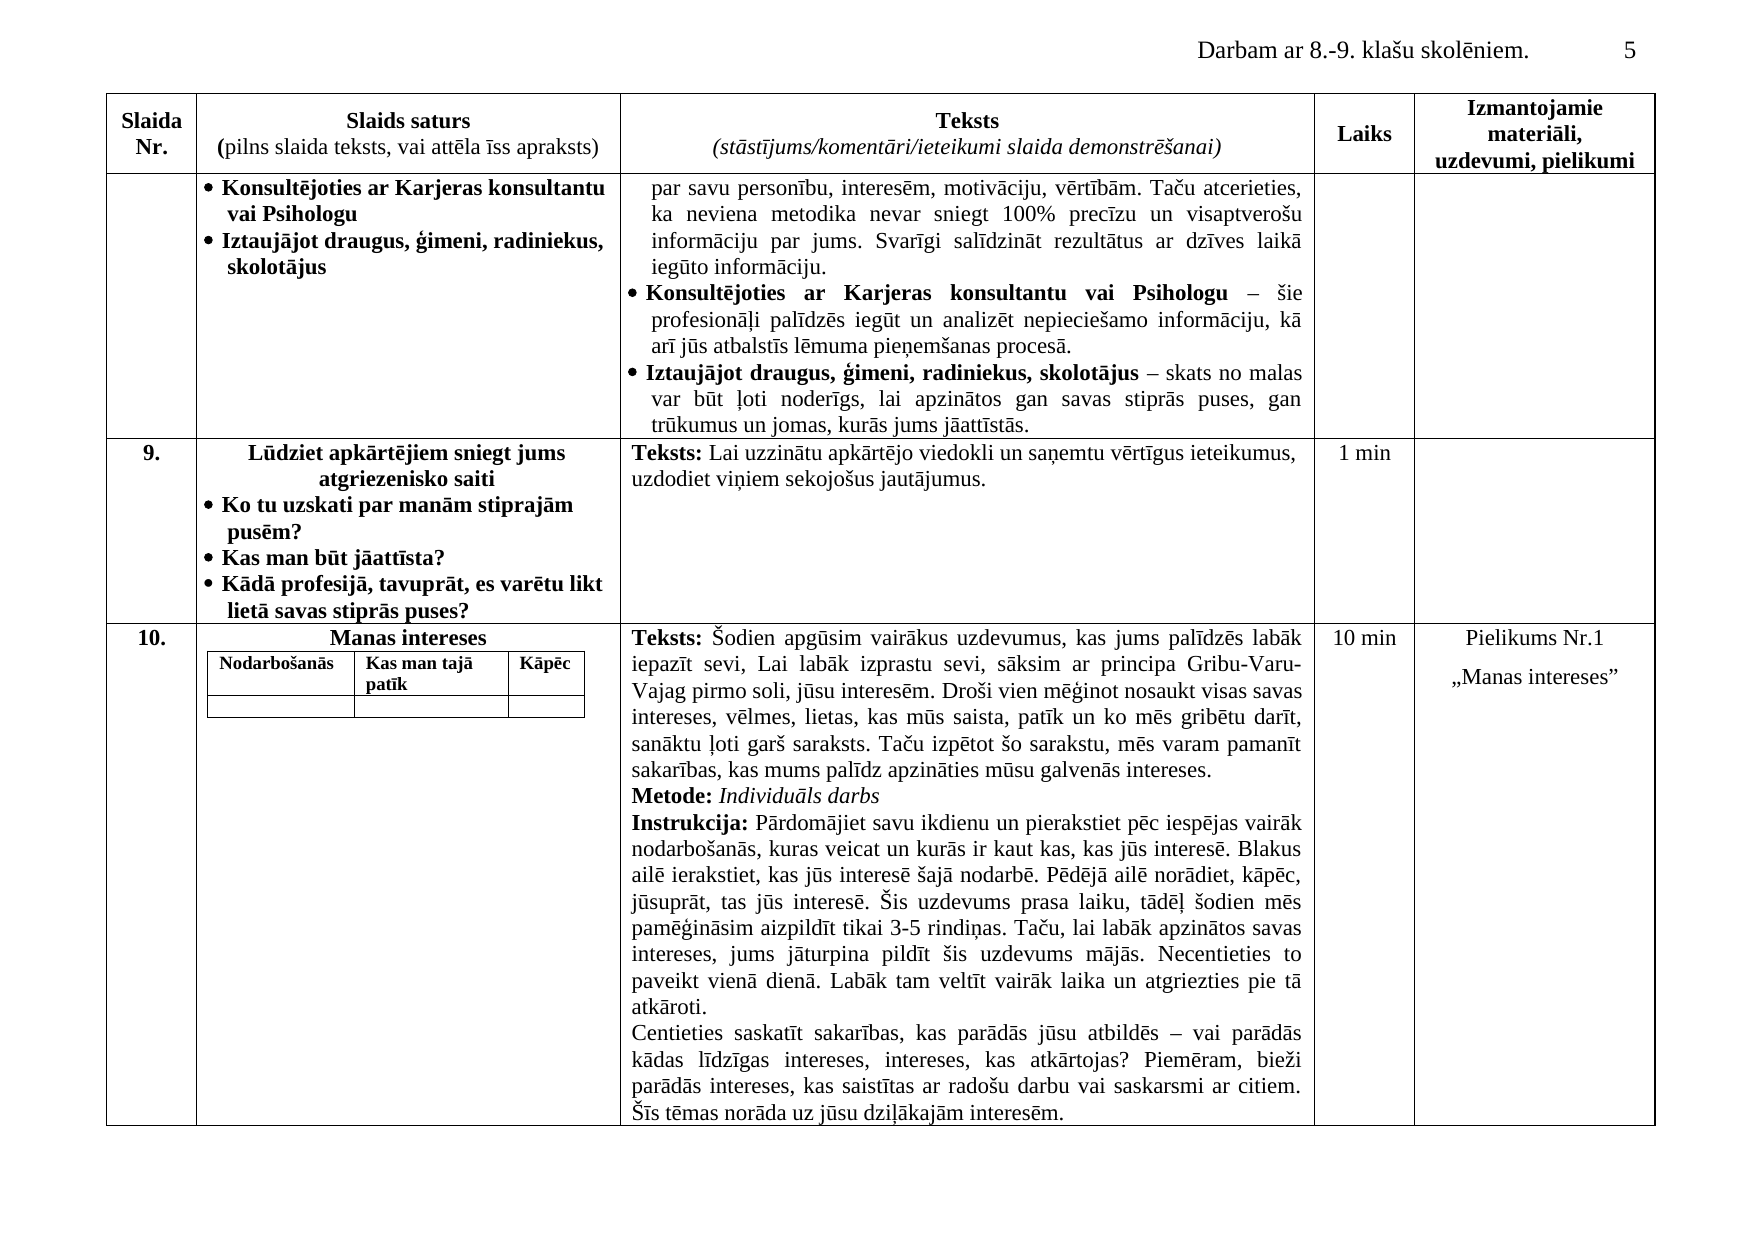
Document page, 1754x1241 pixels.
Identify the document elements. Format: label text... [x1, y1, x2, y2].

table_cell [1315, 174, 1414, 438]
table_cell 9. [107, 439, 196, 623]
table_cell [107, 174, 196, 438]
table_cell Slaida Nr. [107, 94, 196, 173]
table_cell 1 min [1315, 439, 1414, 623]
table_cell Lūdziet apkārtējiem sniegt jums atgriezenisko saiti Ko tu uzskati par manām stiprajām pusēm? Kas man būt jāattīsta? Kādā profesijā, tavuprāt, es varētu likt lietā savas stiprās puses? [197, 439, 620, 623]
table_cell Teksts: Lai uzzinātu apkārtējo viedokli un saņemtu vērtīgus ieteikumus, uzdodiet viņiem sekojošus jautājumus. [621, 439, 1314, 623]
table_cell Laiks [1315, 94, 1414, 173]
table_cell par savu personību, interesēm, motivāciju, vērtībām. Taču atcerieties, ka neviena metodika nevar sniegt 100% precīzu un visaptverošu informāciju par jums. Svarīgi salīdzināt rezultātus ar dzīves laikā iegūto informāciju. Konsultējoties ar Karjeras konsultantu vai Psihologu – šie profesionāļi palīdzēs iegūt un analizēt nepieciešamo informāciju, kā arī jūs atbalstīs lēmuma pieņemšanas procesā. Iztaujājot draugus, ģimeni, radiniekus, skolotājus – skats no malas var būt ļoti noderīgs, lai apzinātos gan savas stiprās puses, gan trūkumus un jomas, kurās jums jāattīstās. [621, 174, 1314, 438]
table_cell Izmantojamie materiāli, uzdevumi, pielikumi [1415, 94, 1654, 173]
table_cell Teksts (stāstījums/komentāri/ieteikumi slaida demonstrēšanai) [621, 94, 1314, 173]
table_cell Konsultējoties ar Karjeras konsultantu vai Psihologu Iztaujājot draugus, ģimeni, radiniekus, skolotājus [197, 174, 620, 438]
table_cell [1415, 439, 1654, 623]
table_cell Slaids saturs (pilns slaida teksts, vai attēla īss apraksts) [197, 94, 620, 173]
table_cell 10 min [1315, 624, 1414, 1125]
table_cell Manas intereses [197, 624, 620, 1125]
table_cell Pielikums Nr.1 „Manas intereses” [1415, 624, 1654, 1125]
table_cell Teksts: Šodien apgūsim vairākus uzdevumus, kas jums palīdzēs labāk iepazīt sevi, Lai labāk izprastu sevi, sāksim ar principa Gribu-Varu-Vajag pirmo soli, jūsu interesēm. Droši vien mēģinot nosaukt visas savas intereses, vēlmes, lietas, kas mūs saista, patīk un ko mēs gribētu darīt, sanāktu ļoti garš saraksts. Taču izpētot šo sarakstu, mēs varam pamanīt sakarības, kas mums palīdz apzināties mūsu galvenās intereses. Metode: Individuāls darbs Instrukcija: Pārdomājiet savu ikdienu un pierakstiet pēc iespējas vairāk nodarbošanās, kuras veicat un kurās ir kaut kas, kas jūs interesē. Blakus ailē ierakstiet, kas jūs interesē šajā nodarbē. Pēdējā ailē norādiet, kāpēc, jūsuprāt, tas jūs interesē. Šis uzdevums prasa laiku, tādēļ šodien mēs pamēģināsim aizpildīt tikai 3-5 rindiņas. Taču, lai labāk apzinātos savas intereses, jums jāturpina pildīt šis uzdevums mājās. Necentieties to paveikt vienā dienā. Labāk tam veltīt vairāk laika un atgriezties pie tā atkāroti. Centieties saskatīt sakarības, kas parādās jūsu atbildēs – vai parādās kādas līdzīgas intereses, intereses, kas atkārtojas? Piemēram, bieži parādās intereses, kas saistītas ar radošu darbu vai saskarsmi ar citiem. Šīs tēmas norāda uz jūsu dziļākajām interesēm. [621, 624, 1314, 1125]
table_cell [1415, 174, 1654, 438]
table_cell 10. [107, 624, 196, 1125]
